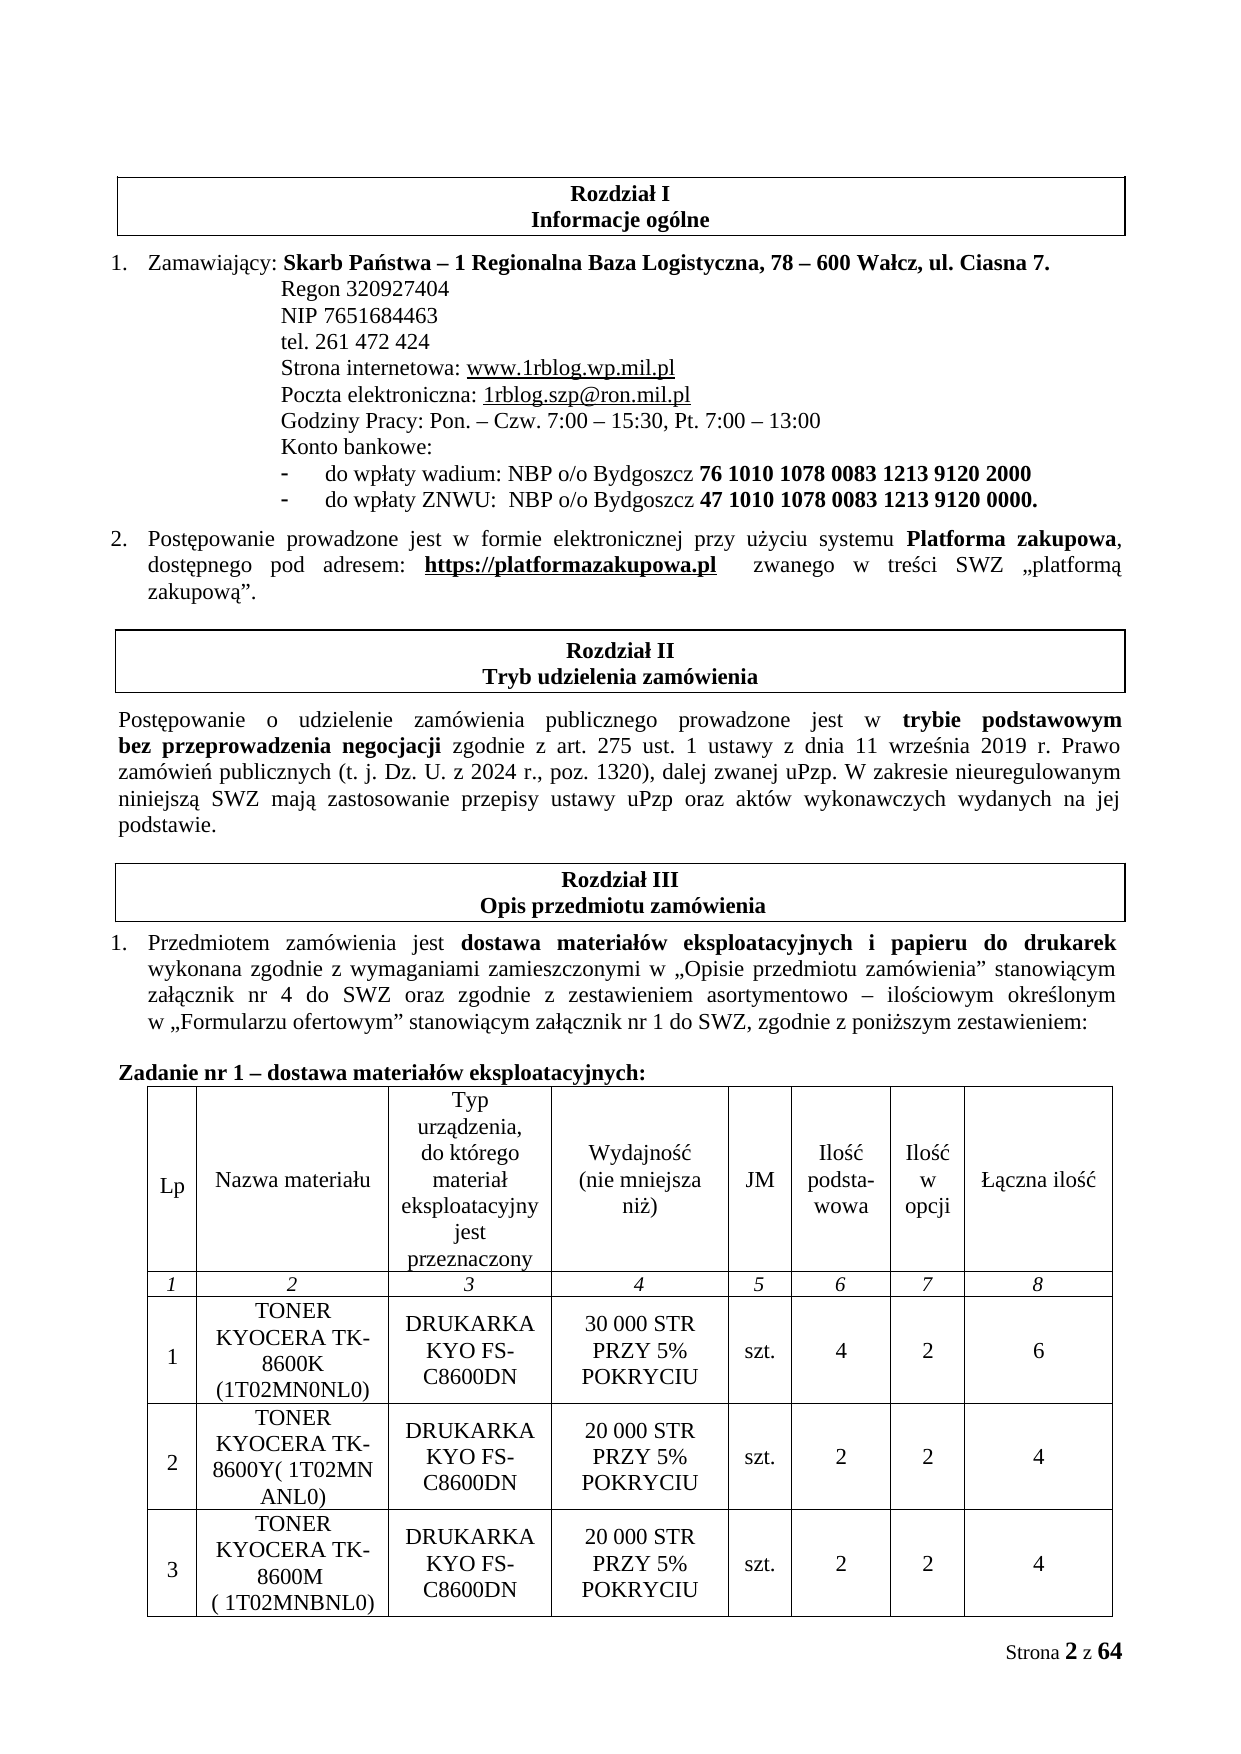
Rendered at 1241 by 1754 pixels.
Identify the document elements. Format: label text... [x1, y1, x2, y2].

table_cell szt. [729, 1404, 791, 1509]
table_cell 2 [792, 1510, 890, 1616]
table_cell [389, 1510, 551, 1616]
list Przedmiotem zamówienia jest dostawa materiałów eksploatacyjnych i papieru do drukarek wykonana zgodnie z wymaganiami zamieszczonymi w „Opisie przedmiotu zamówienia” stanowiącym załącznik nr 4 do SWZ oraz zgodnie z zestawieniem asortymentowo – ilościowym określonym w „Formularzu ofertowym” stanowiącym załącznik nr 1 do SWZ, zgodnie z poniższym zestawieniem: [110, 929, 1117, 1034]
table_header Nazwa materiału [197, 1087, 388, 1271]
table_cell 4 [792, 1297, 890, 1403]
table_cell 4 [965, 1510, 1112, 1616]
table_header Typ urządzenia, do którego materiał eksploatacyjny jest przeznaczony [389, 1087, 551, 1271]
table_cell 1 [148, 1272, 196, 1296]
table_header Ilość podsta- wowa [792, 1087, 890, 1271]
table_cell TONER KYOCERA TK-8600Y( 1T02MNANL0) [197, 1404, 388, 1509]
table_header Wydajność (nie mniejsza niż) [552, 1087, 728, 1271]
table_cell TONER KYOCERA TK-8600K (1T02MN0NL0) [197, 1297, 388, 1403]
table_cell 7 [891, 1272, 964, 1296]
table_cell 20 000 STR PRZY 5% POKRYCIU [552, 1404, 728, 1509]
table_cell 8 [965, 1272, 1112, 1296]
text Postępowanie o udzielenie zamówienia publicznego prowadzone jest w trybie podstawowym bez przeprowadzenia negocjacji zgodnie z art. 275 ust. 1 ustawy z dnia 11 września 2019 r. Prawo zamówień publicznych (t. j. Dz. U. z 2024 r., poz. 1320), dalej zwanej uPzp. W zakresie nieuregulowanym niniejszą SWZ mają zastosowanie przepisy ustawy uPzp oraz aktów wykonawczych wydanych na jej podstawie. [118, 706, 1122, 837]
table_cell 2 [891, 1404, 964, 1509]
title Rozdział III [116, 864, 1124, 889]
text Konto bankowe: [281, 433, 1122, 460]
table_header Łączna ilość [965, 1087, 1112, 1271]
table_header JM [729, 1087, 791, 1271]
text Godziny Pracy: Pon. – Czw. 7:00 – 15:30, Pt. 7:00 – 13:00 [281, 407, 1122, 433]
table_cell 2 [891, 1510, 964, 1616]
table_cell 1 [148, 1297, 196, 1403]
table_cell 6 [965, 1297, 1112, 1403]
title Rozdział II [116, 631, 1124, 655]
list Zamawiający: Skarb Państwa – 1 Regionalna Baza Logistyczna, 78 – 600 Wałcz, ul. Ciasna 7. [110, 249, 1122, 275]
table_cell 2 [792, 1404, 890, 1509]
table_cell szt. [729, 1297, 791, 1403]
table_cell DRUKARKA KYO FS-C8600DN [389, 1297, 551, 1403]
table_cell 30 000 STR PRZY 5% POKRYCIU [552, 1297, 728, 1403]
table_cell 2 [891, 1297, 964, 1403]
table_cell 4 [965, 1404, 1112, 1509]
title Tryb udzielenia zamówienia [116, 655, 1124, 692]
list do wpłaty ZNWU: NBP o/o Bydgoszcz 47 1010 1078 0083 1213 9120 0000. [192, 486, 1122, 512]
table_cell 6 [792, 1272, 890, 1296]
text tel. 261 472 424 [281, 328, 1122, 354]
table_header Lp [148, 1087, 196, 1271]
subtitle Rozdział I [118, 178, 1124, 203]
table_cell 2 [197, 1272, 388, 1296]
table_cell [552, 1510, 728, 1616]
table_cell 2 [148, 1404, 196, 1509]
table_header Ilość w opcji [891, 1087, 964, 1271]
text Strona internetowa: www.1rblog.wp.mil.pl [281, 354, 1122, 381]
table_cell 3 [148, 1510, 196, 1616]
table_cell DRUKARKA KYO FS-C8600DN [389, 1404, 551, 1509]
table_cell 3 [389, 1272, 551, 1296]
subtitle Informacje ogólne [118, 203, 1124, 235]
text Poczta elektroniczna: 1rblog.szp@ron.mil.pl [281, 381, 1122, 407]
title Opis przedmiotu zamówienia [116, 889, 1124, 921]
text Regon 320927404 [281, 275, 1122, 302]
text NIP 7651684463 [281, 302, 1122, 328]
table_cell 5 [729, 1272, 791, 1296]
list Postępowanie prowadzone jest w formie elektronicznej przy użyciu systemu Platforma zakupowa, dostępnego pod adresem: https://platformazakupowa.pl zwanego w treści SWZ „platformą zakupową”. [110, 525, 1122, 604]
list Zadanie nr 1 – dostawa materiałów eksploatacyjnych: [118, 1059, 1122, 1086]
table_cell 4 [552, 1272, 728, 1296]
table_cell szt. [729, 1510, 791, 1616]
list do wpłaty wadium: NBP o/o Bydgoszcz 76 1010 1078 0083 1213 9120 2000 [192, 460, 1122, 486]
table_cell TONER KYOCERA TK-8600M ( 1T02MNBNL0) [197, 1510, 388, 1616]
